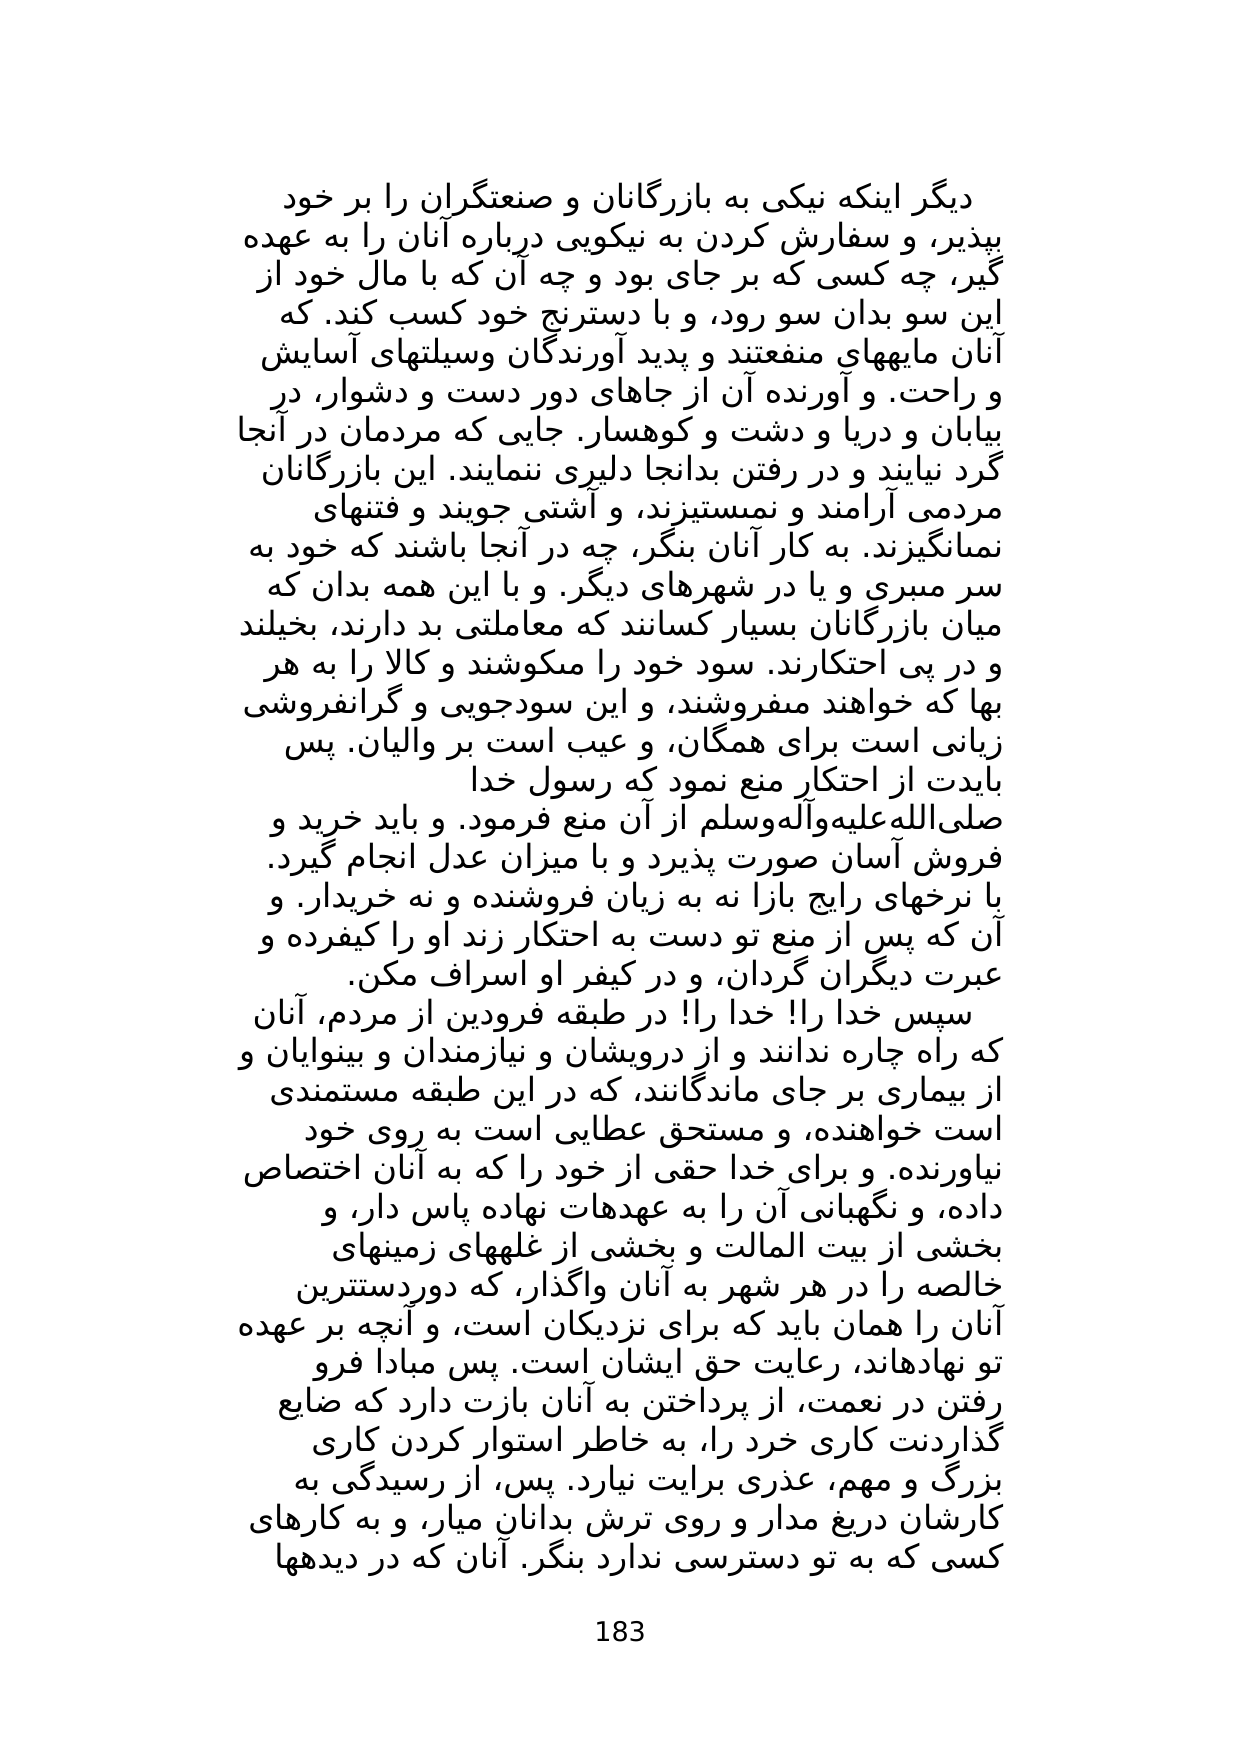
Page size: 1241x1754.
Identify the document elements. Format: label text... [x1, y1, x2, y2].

text ديگر اينكه نيكى به بازرگانان و صنعتگران را بر خود بپذير، و سفارش كردن به نيكويى درباره آنان را به عهده گير، چه كسى كه بر جاى بود و چه آن كه با مال خود از اين سو بدان سو رود، و با دسترنج خود كسب كند. كه آنان مايه‏هاى منفعتند و پديد آورندگان وسيلتهاى آسايش و راحت. و آورنده آن از جاهاى دور دست و دشوار، در بيابان و دريا و دشت و كوهسار. جايى كه مردمان در آنجا گرد نيايند و در رفتن بدان‏جا دليرى ننمايند. اين بازرگانان مردمى آرامند و نمى‏ستيزند، و آشتى جويند و فتنه‏اى نمى‏انگيزند. به كار آنان بنگر، چه در آنجا باشند كه خود به سر مى‏برى و يا در شهرهاى ديگر. و با اين همه بدان كه ميان بازرگانان بسيار كسانند كه معاملتى بد دارند، بخيلند و در پى احتكارند. سود خود را مى‏كوشند و كالا را به هر بها كه خواهند مى‏فروشند، و اين سودجويى و گرانفروشى زيانى است براى همگان، و عيب است بر واليان. پس بايدت از احتكار منع نمود كه رسول خدا صلى‌الله‌عليه‌وآله‌وسلم از آن منع فرمود. و بايد خريد و فروش آسان صورت پذيرد و با ميزان عدل انجام گيرد. با نرخهاى رايج بازا نه به زيان فروشنده و نه خريدار. و آن كه پس از منع تو دست به احتكار زند او را كيفرده و عبرت ديگران گردان، و در كيفر او اسراف مكن. [236, 177, 1004, 993]
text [236, 993, 1004, 1576]
